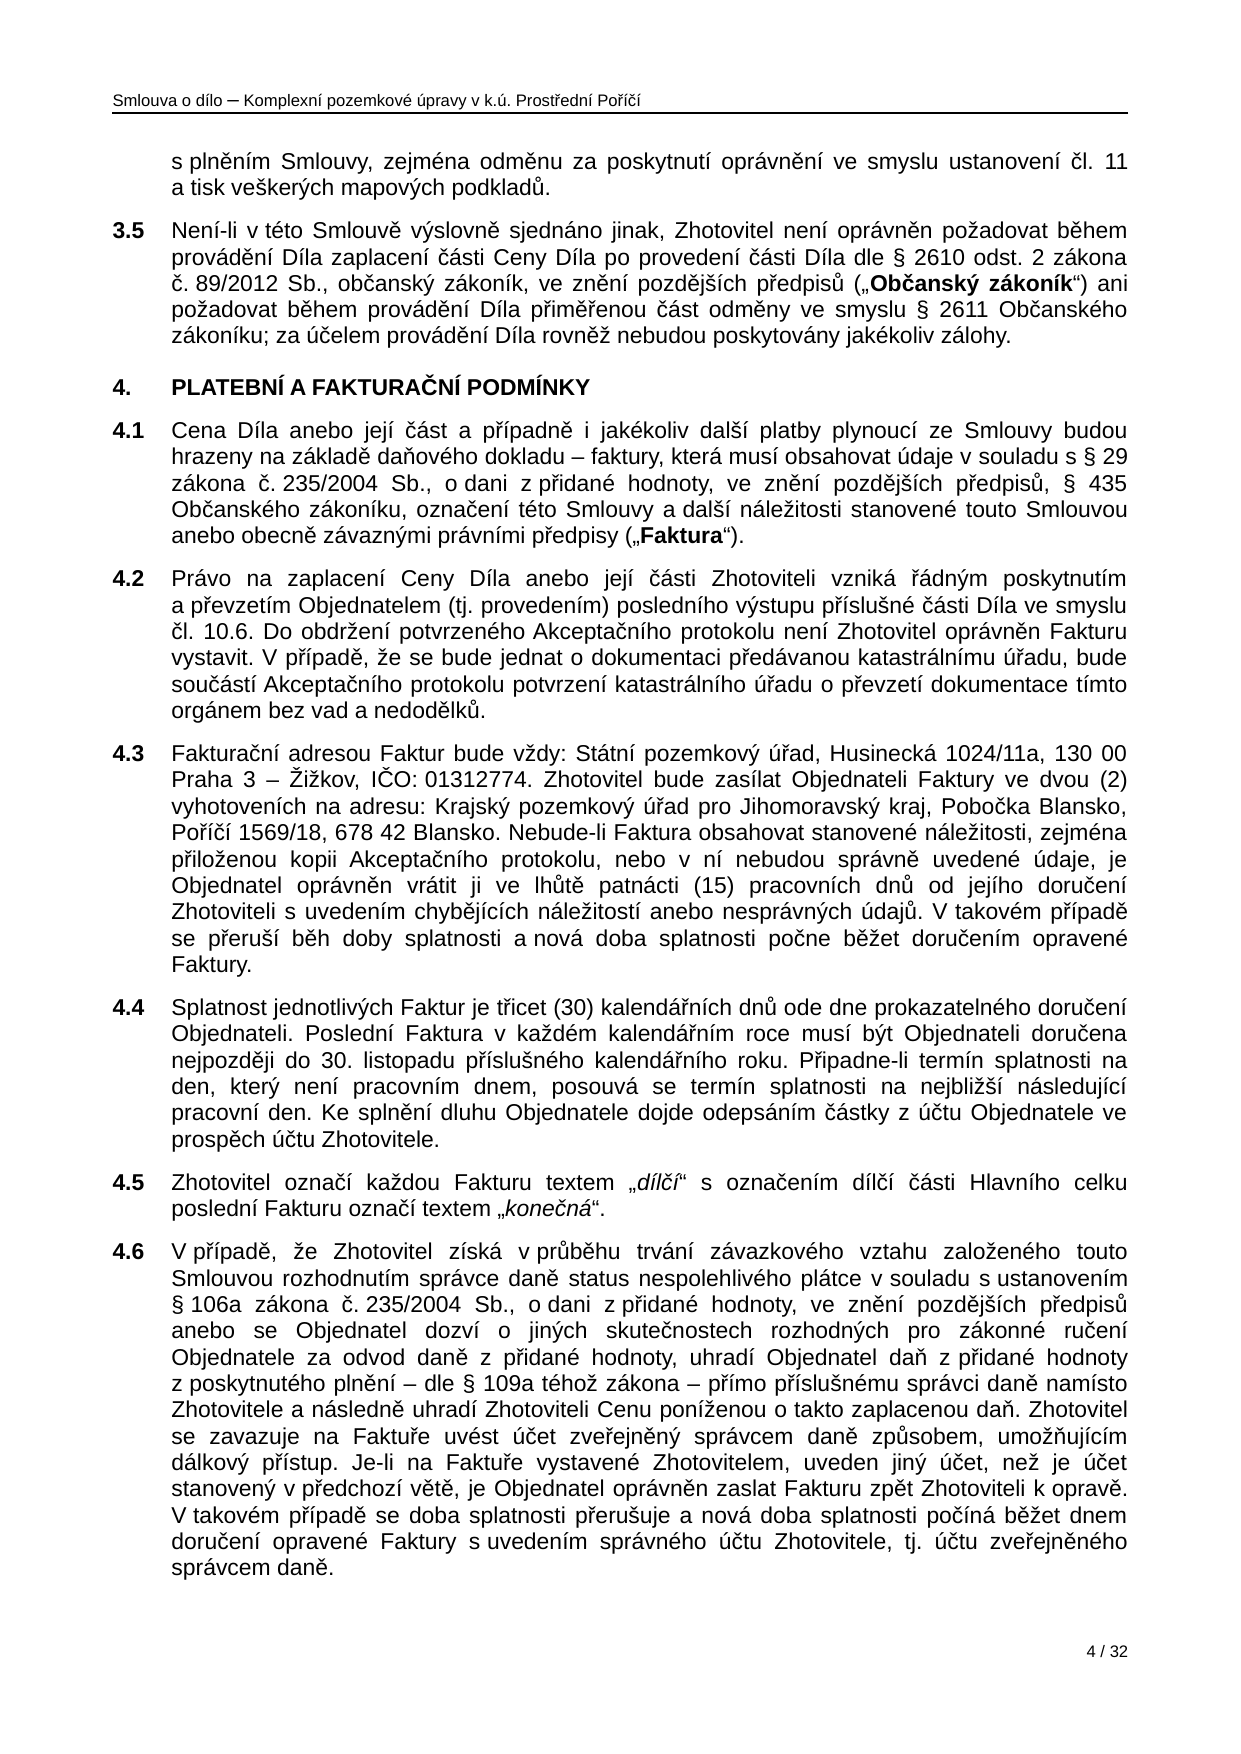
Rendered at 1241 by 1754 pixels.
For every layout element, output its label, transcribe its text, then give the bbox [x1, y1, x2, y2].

text Cena Díla anebo její část a případně i jakékoliv další platby plynoucí ze Smlouvy budou hrazeny na základě daňového dokladu – faktury, která musí obsahovat údaje v souladu s § 29 zákona č. 235/2004 Sb., o dani z přidané hodnoty, ve znění pozdějších předpisů, § 435 Občanského zákoníku, označení této Smlouvy a další náležitosti stanovené touto Smlouvou anebo obecně závaznými právními předpisy („Faktura“). [112, 417, 1128, 549]
text Fakturační adresou Faktur bude vždy: Státní pozemkový úřad, Husinecká 1024/11a, 130 00 Praha 3 – Žižkov, IČO: 01312774. Zhotovitel bude zasílat Objednateli Faktury ve dvou (2) vyhotoveních na adresu: Krajský pozemkový úřad pro Jihomoravský kraj, Pobočka Blansko, Poříčí 1569/18, 678 42 Blansko. Nebude-li Faktura obsahovat stanovené náležitosti, zejména přiloženou kopii Akceptačního protokolu, nebo v ní nebudou správně uvedené údaje, je Objednatel oprávněn vrátit ji ve lhůtě patnácti (15) pracovních dnů od jejího doručení Zhotoviteli s uvedením chybějících náležitostí anebo nesprávných údajů. V takovém případě se přeruší běh doby splatnosti a nová doba splatnosti počne běžet doručením opravené Faktury. [112, 740, 1128, 977]
text V případě, že Zhotovitel získá v průběhu trvání závazkového vztahu založeného touto Smlouvou rozhodnutím správce daně status nespolehlivého plátce v souladu s ustanovením § 106a zákona č. 235/2004 Sb., o dani z přidané hodnoty, ve znění pozdějších předpisů anebo se Objednatel dozví o jiných skutečnostech rozhodných pro zákonné ručení Objednatele za odvod daně z přidané hodnoty, uhradí Objednatel daň z přidané hodnoty z poskytnutého plnění – dle § 109a téhož zákona – přímo příslušnému správci daně namísto Zhotovitele a následně uhradí Zhotoviteli Cenu poníženou o takto zaplacenou daň. Zhotovitel se zavazuje na Faktuře uvést účet zveřejněný správcem daně způsobem, umožňujícím dálkový přístup. Je-li na Faktuře vystavené Zhotovitelem, uveden jiný účet, než je účet stanovený v předchozí větě, je Objednatel oprávněn zaslat Fakturu zpět Zhotoviteli k opravě. V takovém případě se doba splatnosti přerušuje a nová doba splatnosti počíná běžet dnem doručení opravené Faktury s uvedením správného účtu Zhotovitele, tj. účtu zveřejněného správcem daně. [112, 1238, 1128, 1581]
text Splatnost jednotlivých Faktur je třicet (30) kalendářních dnů ode dne prokazatelného doručení Objednateli. Poslední Faktura v každém kalendářním roce musí být Objednateli doručena nejpozději do 30. listopadu příslušného kalendářního roku. Připadne-li termín splatnosti na den, který není pracovním dnem, posouvá se termín splatnosti na nejbližší následující pracovní den. Ke splnění dluhu Objednatele dojde odepsáním částky z účtu Objednatele ve prospěch účtu Zhotovitele. [112, 994, 1128, 1152]
text Právo na zaplacení Ceny Díla anebo její části Zhotoviteli vzniká řádným poskytnutím a převzetím Objednatelem (tj. provedením) posledního výstupu příslušné části Díla ve smyslu čl. 10.6. Do obdržení potvrzeného Akceptačního protokolu není Zhotovitel oprávněn Fakturu vystavit. V případě, že se bude jednat o dokumentaci předávanou katastrálnímu úřadu, bude součástí Akceptačního protokolu potvrzení katastrálního úřadu o převzetí dokumentace tímto orgánem bez vad a nedodělků. [112, 565, 1128, 723]
text Zhotovitel označí každou Fakturu textem „dílčí“ s označením dílčí části Hlavního celku poslední Fakturu označí textem „konečná“. [112, 1169, 1128, 1221]
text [112, 148, 1128, 200]
text Platební a fakturační podmínky [112, 374, 1128, 400]
text Není-li v této Smlouvě výslovně sjednáno jinak, Zhotovitel není oprávněn požadovat během provádění Díla zaplacení části Ceny Díla po provedení části Díla dle § 2610 odst. 2 zákona č. 89/2012 Sb., občanský zákoník, ve znění pozdějších předpisů („Občanský zákoník“) ani požadovat během provádění Díla přiměřenou část odměny ve smyslu § 2611 Občanského zákoníku; za účelem provádění Díla rovněž nebudou poskytovány jakékoliv zálohy. [112, 217, 1128, 349]
